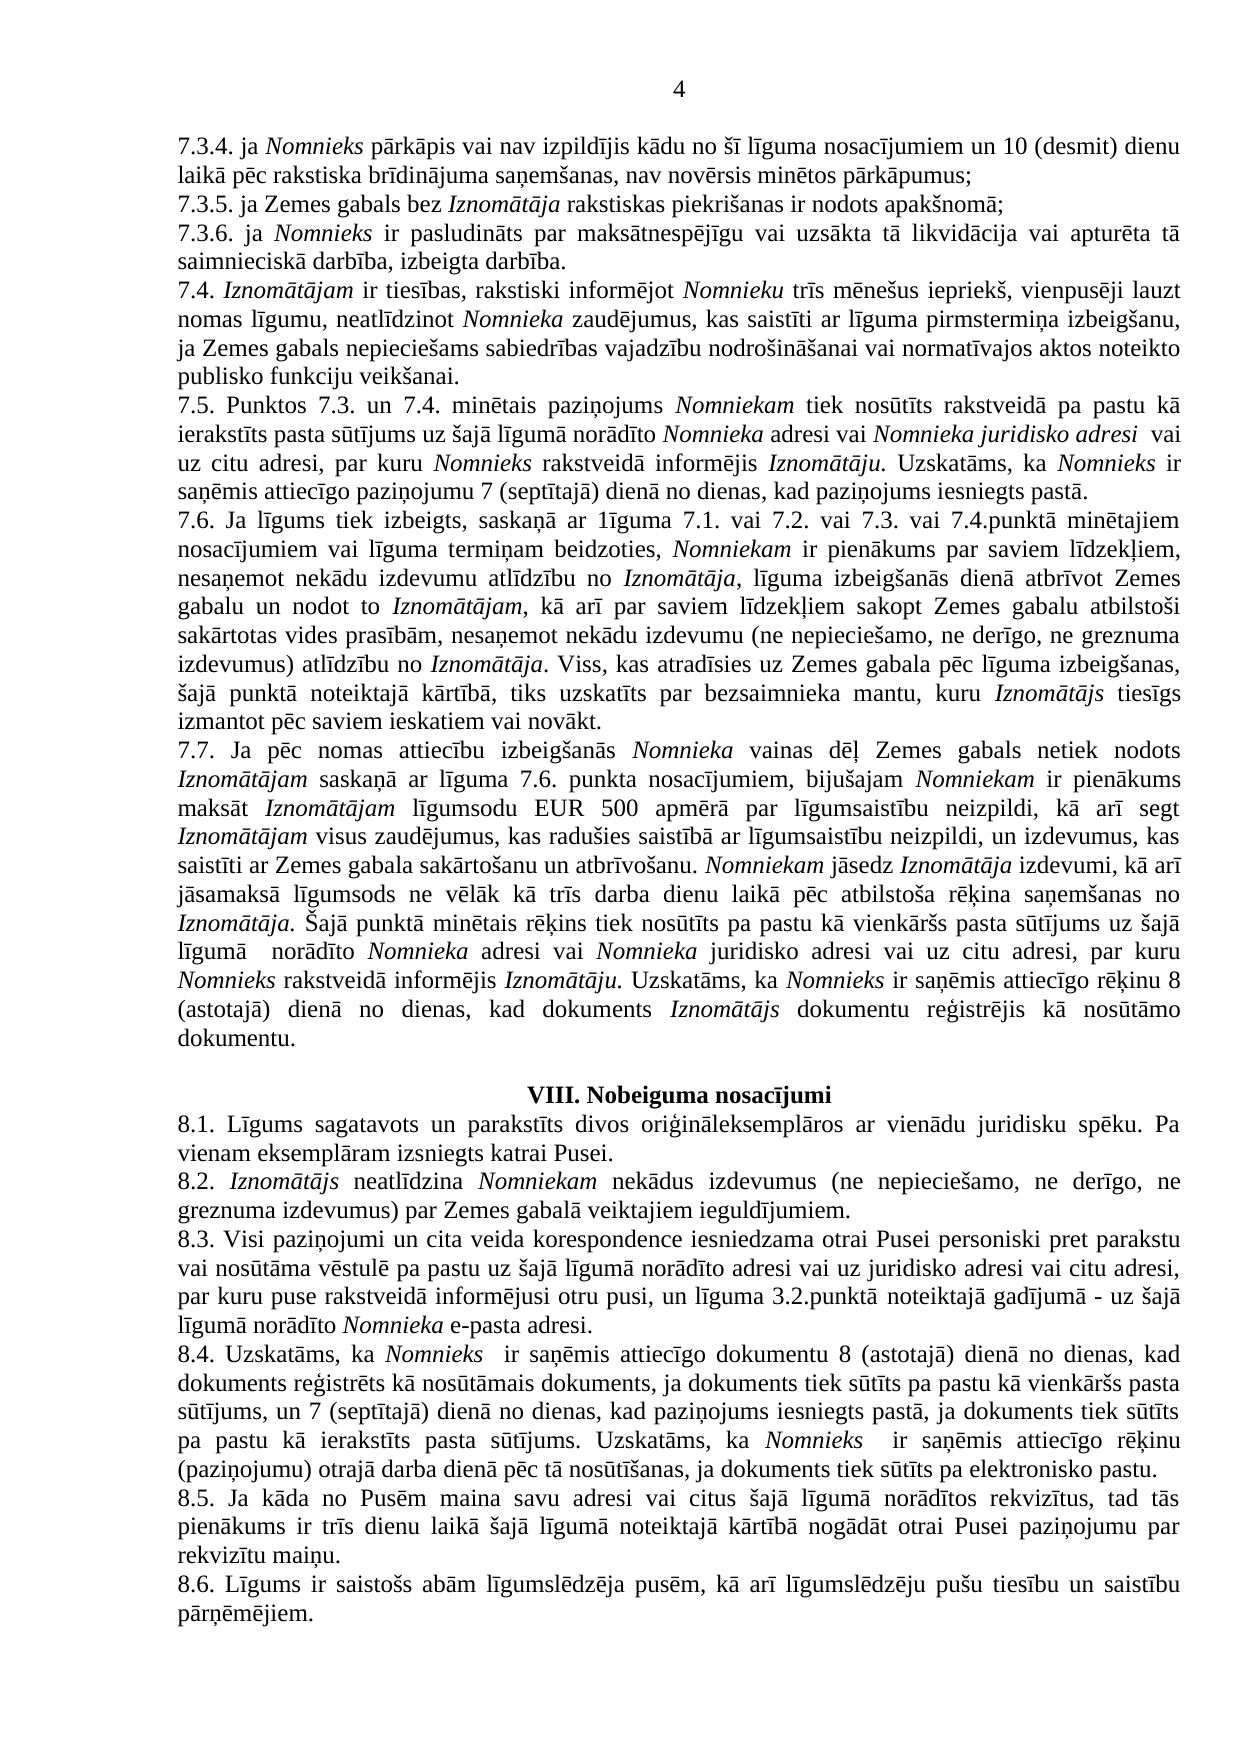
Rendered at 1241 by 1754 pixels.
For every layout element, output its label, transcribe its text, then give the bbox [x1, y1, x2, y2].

text 8.3. Visi paziņojumi un cita veida korespondence iesniedzama otrai Pusei personiski pret parakstu vai nosūtāma vēstulē pa pastu uz šajā līgumā norādīto adresi vai uz juridisko adresi vai citu adresi, par kuru puse rakstveidā informējusi otru pusi, un līguma 3.2.punktā noteiktajā gadījumā - uz šajā līgumā norādīto Nomnieka e-pasta adresi. [177, 1224, 1181, 1339]
text 7.3.4. ja Nomnieks pārkāpis vai nav izpildījis kādu no šī līguma nosacījumiem un 10 (desmit) dienu laikā pēc rakstiska brīdinājuma saņemšanas, nav novērsis minētos pārkāpumus; [177, 131, 1181, 189]
text 8.6. Līgums ir saistošs abām līgumslēdzēja pusēm, kā arī līgumslēdzēju pušu tiesību un saistību pārņēmējiem. [177, 1569, 1181, 1626]
text 7.4. Iznomātājam ir tiesības, rakstiski informējot Nomnieku trīs mēnešus iepriekš, vienpusēji lauzt nomas līgumu, neatlīdzinot Nomnieka zaudējumus, kas saistīti ar līguma pirmstermiņa izbeigšanu, ja Zemes gabals nepieciešams sabiedrības vajadzību nodrošināšanai vai normatīvajos aktos noteikto publisko funkciju veikšanai. [177, 275, 1181, 390]
text 7.5. Punktos 7.3. un 7.4. minētais paziņojums Nomniekam tiek nosūtīts rakstveidā pa pastu kā ierakstīts pasta sūtījums uz šajā līgumā norādīto Nomnieka adresi vai Nomnieka juridisko adresi vai uz citu adresi, par kuru Nomnieks rakstveidā informējis Iznomātāju. Uzskatāms, ka Nomnieks ir saņēmis attiecīgo paziņojumu 7 (septītajā) dienā no dienas, kad paziņojums iesniegts pastā. [177, 390, 1181, 505]
text 8.1. Līgums sagatavots un parakstīts divos oriģināleksemplāros ar vienādu juridisku spēku. Pa vienam eksemplāram izsniegts katrai Pusei. [177, 1109, 1181, 1166]
text 8.2. Iznomātājs neatlīdzina Nomniekam nekādus izdevumus (ne nepieciešamo, ne derīgo, ne greznuma izdevumus) par Zemes gabalā veiktajiem ieguldījumiem. [177, 1166, 1181, 1224]
text VIII. Nobeiguma nosacījumi [177, 1080, 1181, 1109]
text 7.3.5. ja Zemes gabals bez Iznomātāja rakstiskas piekrišanas ir nodots apakšnomā; [177, 189, 1181, 218]
text 7.6. Ja līgums tiek izbeigts, saskaņā ar 1īguma 7.1. vai 7.2. vai 7.3. vai 7.4.punktā minētajiem nosacījumiem vai līguma termiņam beidzoties, Nomniekam ir pienākums par saviem līdzekļiem, nesaņemot nekādu izdevumu atlīdzību no Iznomātāja, līguma izbeigšanās dienā atbrīvot Zemes gabalu un nodot to Iznomātājam, kā arī par saviem līdzekļiem sakopt Zemes gabalu atbilstoši sakārtotas vides prasībām, nesaņemot nekādu izdevumu (ne nepieciešamo, ne derīgo, ne greznuma izdevumus) atlīdzību no Iznomātāja. Viss, kas atradīsies uz Zemes gabala pēc līguma izbeigšanas, šajā punktā noteiktajā kārtībā, tiks uzskatīts par bezsaimnieka mantu, kuru Iznomātājs tiesīgs izmantot pēc saviem ieskatiem vai novākt. [177, 505, 1181, 735]
text 7.3.6. ja Nomnieks ir pasludināts par maksātnespējīgu vai uzsākta tā likvidācija vai apturēta tā saimnieciskā darbība, izbeigta darbība. [177, 218, 1181, 275]
text 7.7. Ja pēc nomas attiecību izbeigšanās Nomnieka vainas dēļ Zemes gabals netiek nodots Iznomātājam saskaņā ar līguma 7.6. punkta nosacījumiem, bijušajam Nomniekam ir pienākums maksāt Iznomātājam līgumsodu EUR 500 apmērā par līgumsaistību neizpildi, kā arī segt Iznomātājam visus zaudējumus, kas radušies saistībā ar līgumsaistību neizpildi, un izdevumus, kas saistīti ar Zemes gabala sakārtošanu un atbrīvošanu. Nomniekam jāsedz Iznomātāja izdevumi, kā arī jāsamaksā līgumsods ne vēlāk kā trīs darba dienu laikā pēc atbilstoša rēķina saņemšanas no Iznomātāja. Šajā punktā minētais rēķins tiek nosūtīts pa pastu kā vienkāršs pasta sūtījums uz šajā līgumā norādīto Nomnieka adresi vai Nomnieka juridisko adresi vai uz citu adresi, par kuru Nomnieks rakstveidā informējis Iznomātāju. Uzskatāms, ka Nomnieks ir saņēmis attiecīgo rēķinu 8 (astotajā) dienā no dienas, kad dokuments Iznomātājs dokumentu reģistrējis kā nosūtāmo dokumentu. [177, 735, 1181, 1051]
text 8.4. Uzskatāms, ka Nomnieks ir saņēmis attiecīgo dokumentu 8 (astotajā) dienā no dienas, kad dokuments reģistrēts kā nosūtāmais dokuments, ja dokuments tiek sūtīts pa pastu kā vienkāršs pasta sūtījums, un 7 (septītajā) dienā no dienas, kad paziņojums iesniegts pastā, ja dokuments tiek sūtīts pa pastu kā ierakstīts pasta sūtījums. Uzskatāms, ka Nomnieks ir saņēmis attiecīgo rēķinu (paziņojumu) otrajā darba dienā pēc tā nosūtīšanas, ja dokuments tiek sūtīts pa elektronisko pastu. [177, 1339, 1181, 1483]
text 8.5. Ja kāda no Pusēm maina savu adresi vai citus šajā līgumā norādītos rekvizītus, tad tās pienākums ir trīs dienu laikā šajā līgumā noteiktajā kārtībā nogādāt otrai Pusei paziņojumu par rekvizītu maiņu. [177, 1483, 1181, 1569]
